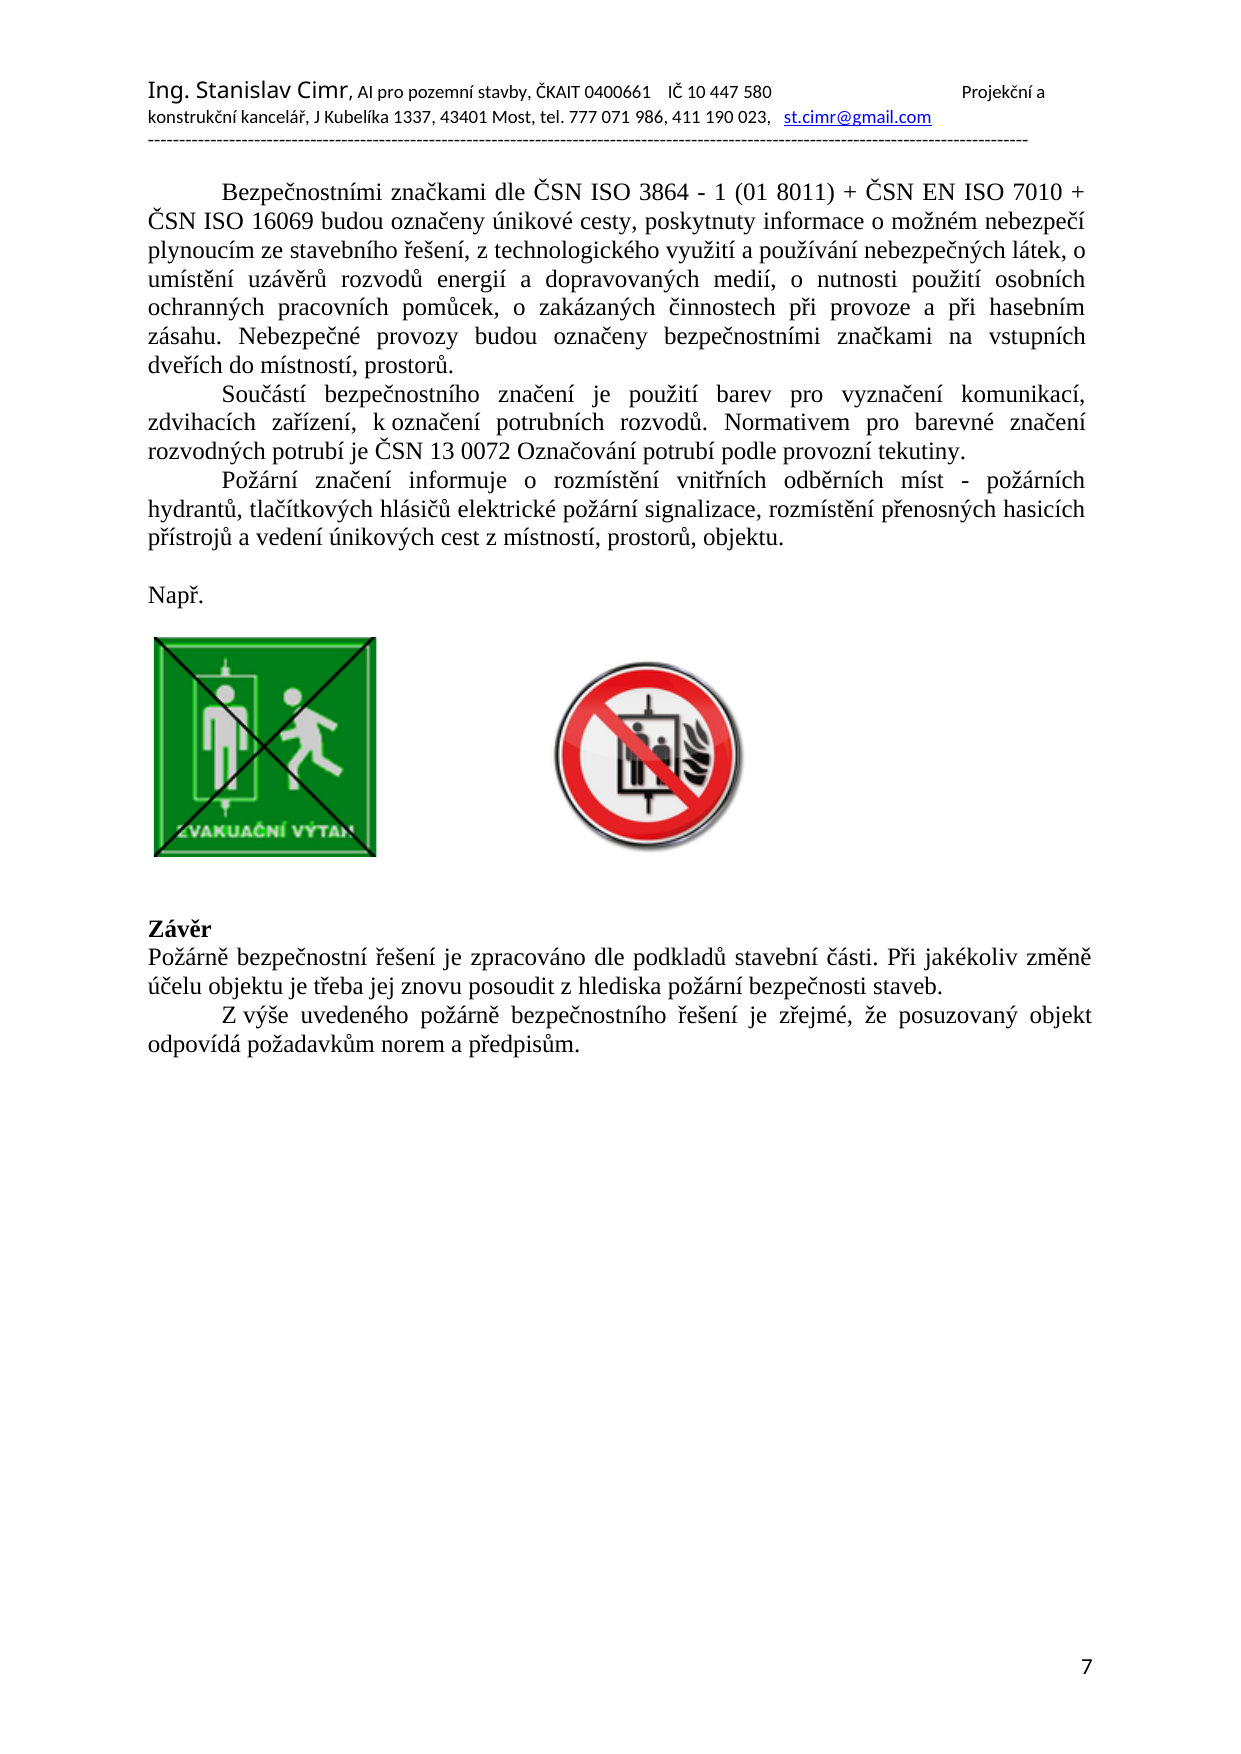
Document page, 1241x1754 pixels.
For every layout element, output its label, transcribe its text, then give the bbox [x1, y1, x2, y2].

text Požární značení informuje o rozmístění vnitřních odběrních míst - požárních hydrantů, tlačítkových hlásičů elektrické požární signalizace, rozmístění přenosných hasicích přístrojů a vedení únikových cest z místností, prostorů, objektu. [148, 465, 1086, 551]
text Závěr [148, 914, 1093, 942]
text Např. [148, 580, 1093, 609]
picture [153, 637, 377, 857]
text Bezpečnostními značkami dle ČSN ISO 3864 - 1 (01 8011) + ČSN EN ISO 7010 + ČSN ISO 16069 budou označeny únikové cesty, poskytnuty informace o možném nebezpečí plynoucím ze stavebního řešení, z technologického využití a používání nebezpečných látek, o umístění uzávěrů rozvodů energií a dopravovaných medií, o nutnosti použití osobních ochranných pracovních pomůcek, o zakázaných činnostech při provoze a při hasebním zásahu. Nebezpečné provozy budou označeny bezpečnostními značkami na vstupních dveřích do místností, prostorů. [148, 177, 1086, 379]
text Požárně bezpečnostní řešení je zpracováno dle podkladů stavební části. Při jakékoliv změně účelu objektu je třeba jej znovu posoudit z hlediska požární bezpečnosti staveb. [148, 942, 1093, 1000]
picture [516, 656, 783, 857]
text Součástí bezpečnostního značení je použití barev pro vyznačení komunikací, zdvihacích zařízení, k označení potrubních rozvodů. Normativem pro barevné značení rozvodných potrubí je ČSN 13 0072 Označování potrubí podle provozní tekutiny. [148, 379, 1086, 465]
text Z výše uvedeného požárně bezpečnostního řešení je zřejmé, že posuzovaný objekt odpovídá požadavkům norem a předpisům. [148, 1000, 1093, 1057]
